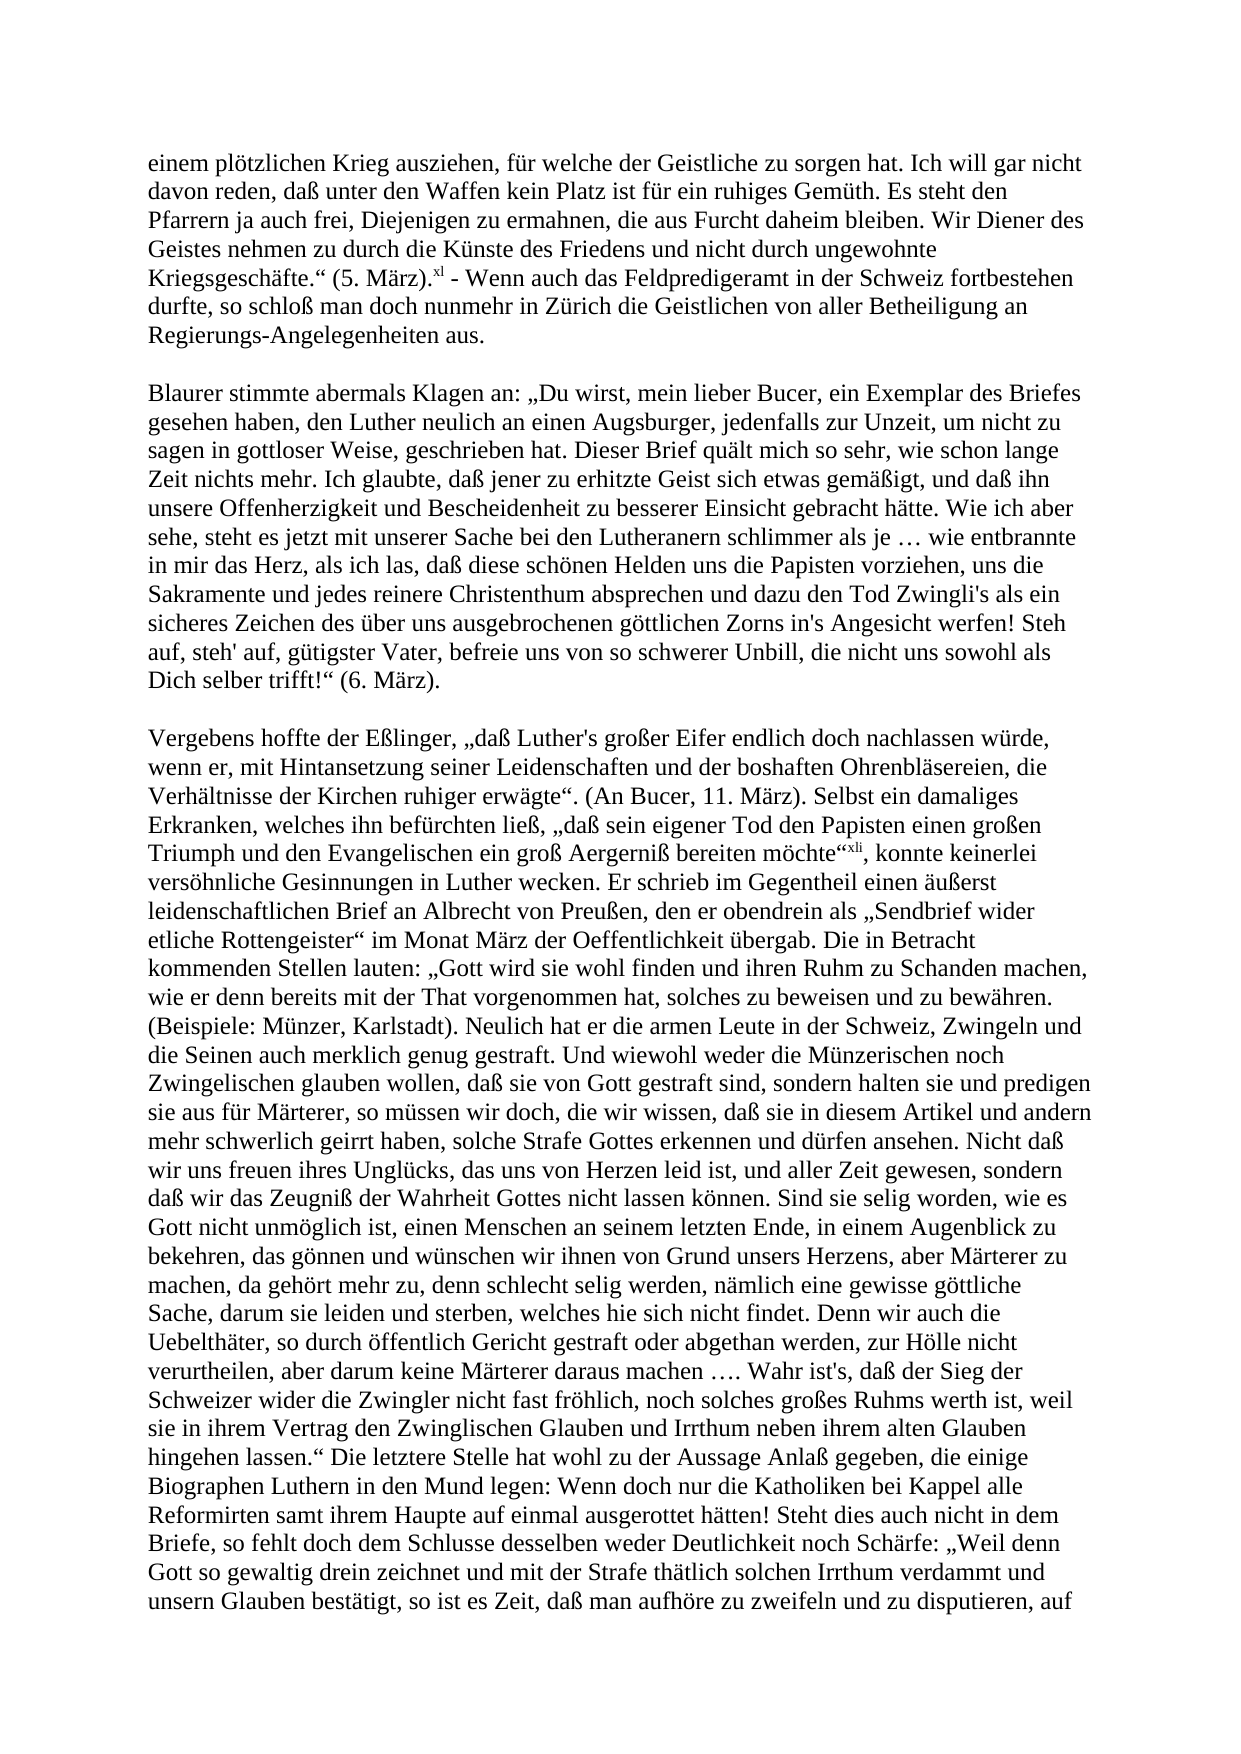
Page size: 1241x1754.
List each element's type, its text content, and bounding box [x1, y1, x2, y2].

text Blaurer stimmte abermals Klagen an: „Du wirst, mein lieber Bucer, ein Exemplar des Briefes gesehen haben, den Luther neulich an einen Augsburger, jedenfalls zur Unzeit, um nicht zu sagen in gottloser Weise, geschrieben hat. Dieser Brief quält mich so sehr, wie schon lange Zeit nichts mehr. Ich glaubte, daß jener zu erhitzte Geist sich etwas gemäßigt, und daß ihn unsere Offenherzigkeit und Bescheidenheit zu besserer Einsicht gebracht hätte. Wie ich aber sehe, steht es jetzt mit unserer Sache bei den Lutheranern schlimmer als je … wie entbrannte in mir das Herz, als ich las, daß diese schönen Helden uns die Papisten vorziehen, uns die Sakramente und jedes reinere Christenthum absprechen und dazu den Tod Zwingli's als ein sicheres Zeichen des über uns ausgebrochenen göttlichen Zorns in's Angesicht werfen! Steh auf, steh' auf, gütigster Vater, befreie uns von so schwerer Unbill, die nicht uns sowohl als Dich selber trifft!“ (6. März). [148, 378, 1093, 694]
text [148, 148, 1093, 349]
